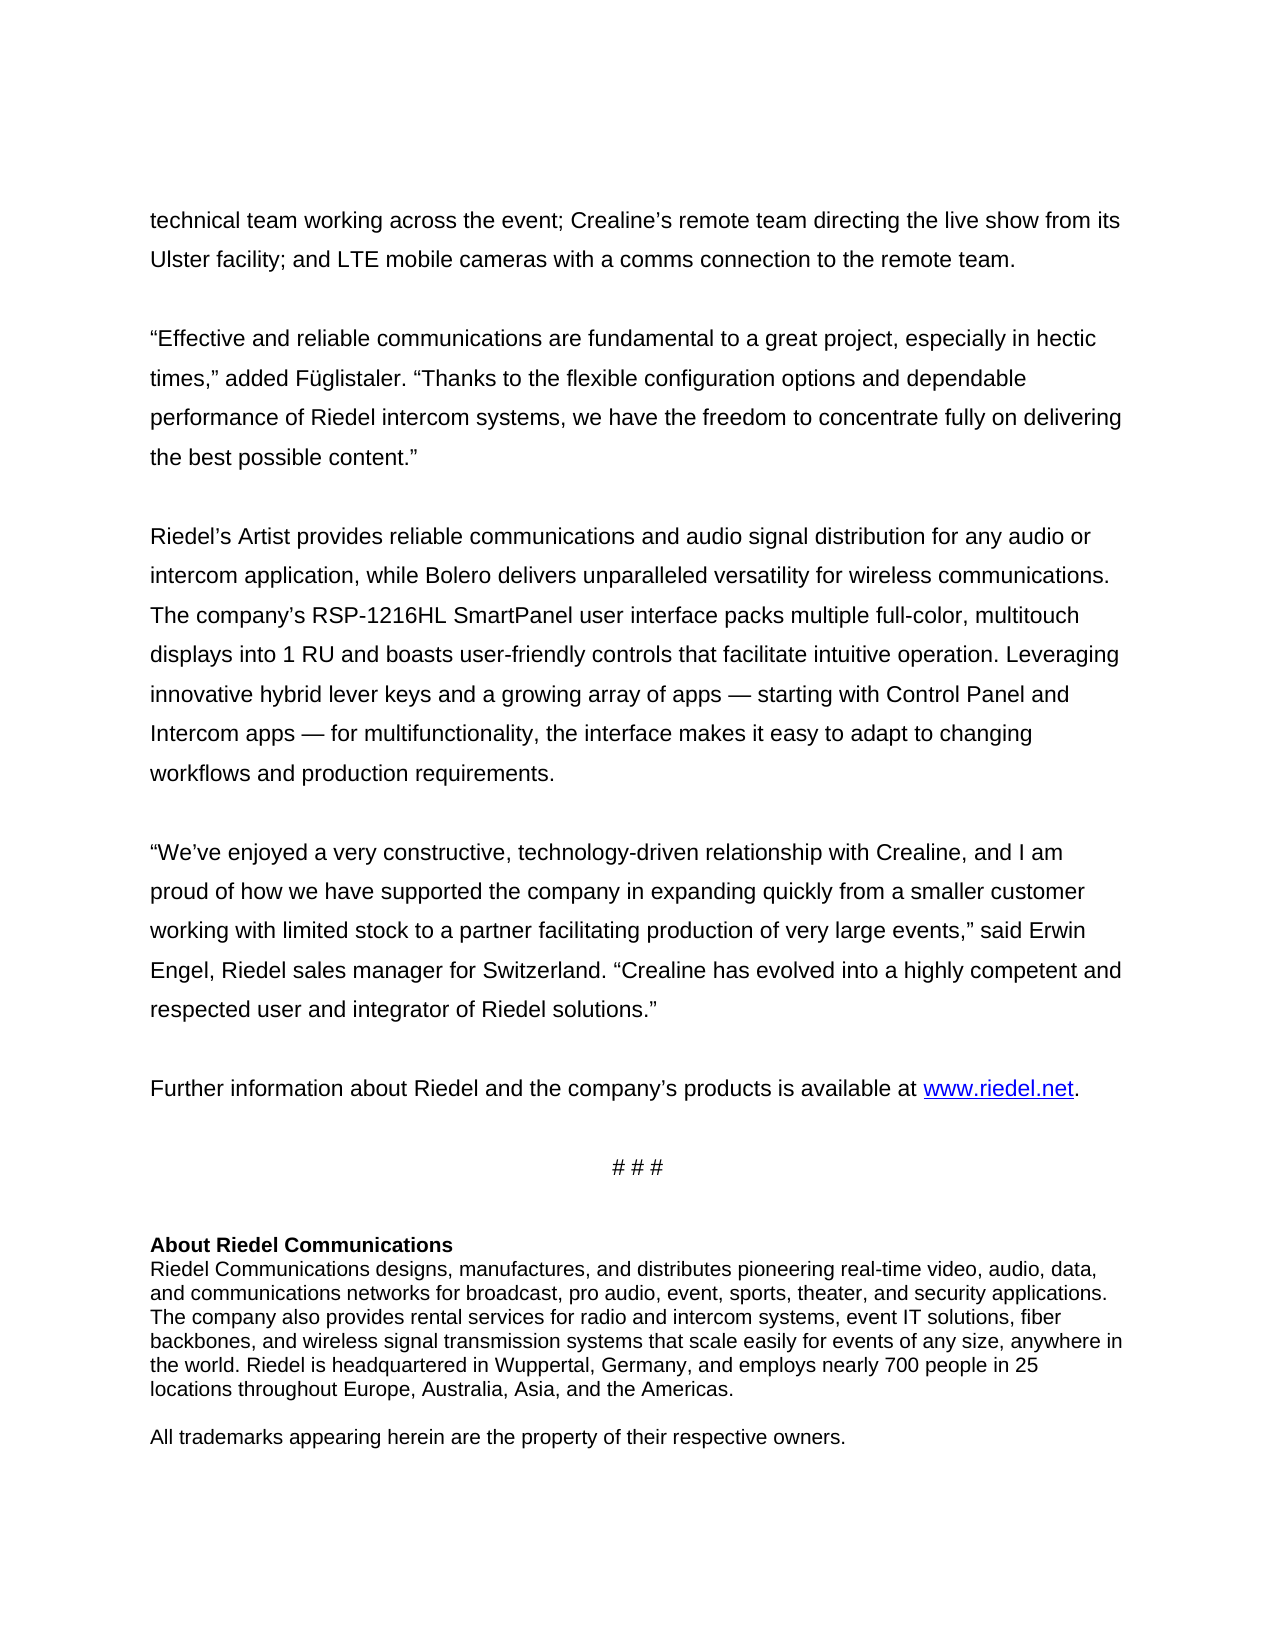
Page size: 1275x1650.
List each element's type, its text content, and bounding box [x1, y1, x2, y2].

text # # # [150, 1154, 1125, 1181]
text About Riedel Communications [150, 1233, 1125, 1257]
text “We’ve enjoyed a very constructive, technology-driven relationship with Crealine, and I am proud of how we have supported the company in expanding quickly from a smaller customer working with limited stock to a partner facilitating production of very large events,” said Erwin Engel, Riedel sales manager for Switzerland. “Crealine has evolved into a highly competent and respected user and integrator of Riedel solutions.” [150, 838, 1125, 1023]
text Riedel Communications designs, manufactures, and distributes pioneering real-time video, audio, data, and communications networks for broadcast, pro audio, event, sports, theater, and security applications. The company also provides rental services for radio and intercom systems, event IT solutions, fiber backbones, and wireless signal transmission systems that scale easily for events of any size, anywhere in the world. Riedel is headquartered in Wuppertal, Germany, and employs nearly 700 people in 25 locations throughout Europe, Australia, Asia, and the Americas. [150, 1257, 1125, 1401]
text “Effective and reliable communications are fundamental to a great project, especially in hectic times,” added Füglistaler. “Thanks to the flexible configuration options and dependable performance of Riedel intercom systems, we have the freedom to concentrate fully on delivering the best possible content.” [150, 325, 1125, 470]
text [150, 207, 1125, 273]
text Riedel’s Artist provides reliable communications and audio signal distribution for any audio or intercom application, while Bolero delivers unparalleled versatility for wireless communications. The company’s RSP-1216HL SmartPanel user interface packs multiple full-color, multitouch displays into 1 RU and boasts user-friendly controls that facilitate intuitive operation. Leveraging innovative hybrid lever keys and a growing array of apps — starting with Control Panel and Intercom apps — for multifunctionality, the interface makes it easy to adapt to changing workflows and production requirements. [150, 523, 1125, 786]
text Further information about Riedel and the company’s products is available at www.riedel.net. [150, 1075, 1125, 1102]
text All trademarks appearing herein are the property of their respective owners. [150, 1425, 1125, 1449]
